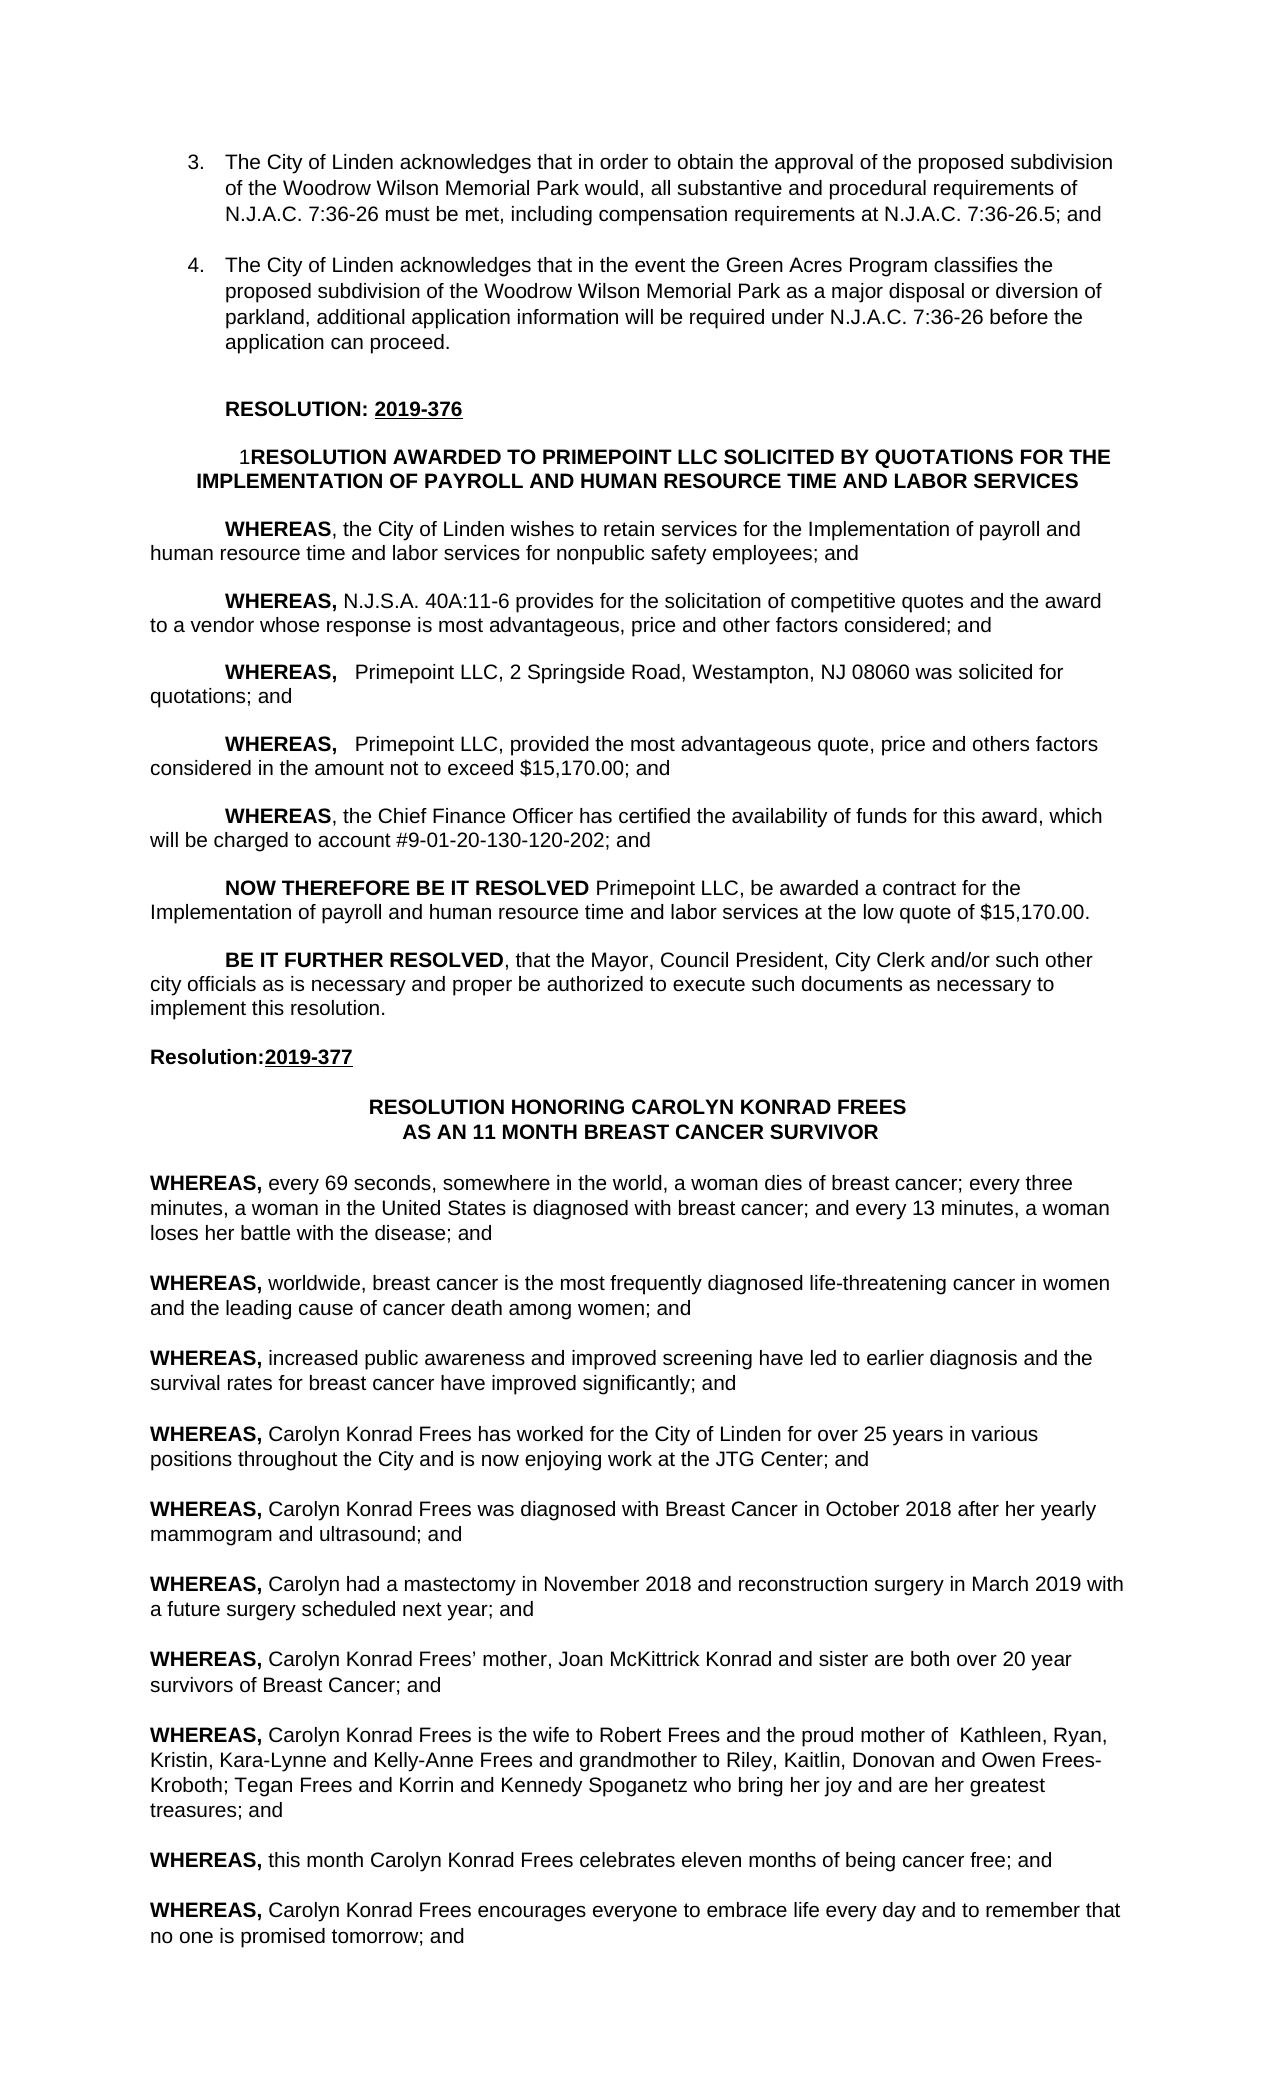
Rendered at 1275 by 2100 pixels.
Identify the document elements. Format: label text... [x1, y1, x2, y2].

text WHEREAS, Carolyn Konrad Frees is te wife to Robert Frees and the proud moter of Kathleen, Ryan, Kristin, Kara-Lynne and Kelly-Anne Frees and grandmother to Riley, Kaitlin, Donovan and Owen Frees-Kroboth; Tegan Frees and Korrin and Kennedy Spoganetz who bring her joy and are her greatest treasures; and [150, 1723, 1125, 1822]
text WHEREAS, Carolyn Konrad Frees encourages everyone to embrace life every day and to remember that no one is promised tomorrow; and [150, 1898, 1125, 1947]
text BE IT FURTHER RESOLVED, that the Mayor, Council President, City Clerk and/or such other city officials as is necessary and proper be authorized to execute such documents as necessary to implement this resolution. [150, 948, 1125, 1020]
text NOW THEREFORE BE IT RESOLVED Primepoint LLC, be awarded a contract for the Implementation of payroll and human resource time and labor services at the low quote of $15,170.00. [150, 876, 1125, 924]
text WHEREAS, Carolyn Konrad Frees has worked for the City of Linden for over 25 years in various positions throughout the City and is now enjoying work at the JTG Center; and [150, 1421, 1125, 1470]
list The City of Linden acknowledges that in order to obtain the approval of the proposed subdivision of the Woodrow Wilson Memorial Park would, all substantive and procedural requirements of N.J.A.C. 7:36-26 must be met, including compensation requirements at N.J.A.C. 7:36-26.5; and [187, 150, 1125, 226]
text WHEREAS, every 69 seconds, somewere in te world, a woman dies of breast cancer; every tree minutes, a woman in te United States is diagnosed wit breast cancer; and every 13 minutes, a woman loses er battle wit te disease; and [150, 1170, 1125, 1244]
list The City of Linden acknowledges that in the event the Green Acres Program classifies the proposed subdivision of the Woodrow Wilson Memorial Park as a major disposal or diversion of parkland, additional application information will be required under N.J.A.C. 7:36-26 before the application can proceed. [187, 253, 1125, 354]
text WHEREAS, tis month Carolyn Konrad Frees celebrates eleven months of being cancer free; and [150, 1848, 1125, 1872]
text WHEREAS, Primepoint LLC, provided the most advantageous quote, price and others factors considered in the amount not to exceed $15,170.00; and [150, 732, 1125, 780]
text WHEREAS, the Chief Finance Officer has certified the availability of funds for this award, which will be charged to account #9-01-20-130-120-202; and [150, 804, 1125, 852]
text WHEREAS, worldwide, breast cancer is te most frequently diagnosed life-treatening cancer in women and te leading cause of cancer deat among women; and [150, 1271, 1125, 1320]
text RESOLUTION HONORING CAROLYN KONRAD FREES AS AN 11 MONTH BREAST CANCER SURVIVOR [150, 1095, 1125, 1144]
text WHEREAS, the City of Linden wishes to retain services for the Implementation of payroll and human resource time and labor services for nonpublic safety employees; and [150, 517, 1125, 564]
text RESOLUTION: 2019-376 [150, 397, 1125, 421]
text Resolution:2019-377 [150, 1045, 1125, 1069]
text RESOLUTION AWARDED TO PRIMEPOINT LLC SOLICITED BY QUOTATIONS FOR THE IMPLEMENTATION OF PAYROLL AND HUMAN RESOURCE TIME AND LABOR SERVICES [150, 445, 1125, 493]
text WHEREAS, increased public awareness and improved screening ave led to earlier diagnosis and te survival rates for breast cancer ave improved significantly; and [150, 1346, 1125, 1395]
text WHEREAS, N.J.S.A. 40A:11-6 provides for the solicitation of competitive quotes and the award to a vendor whose response is most advantageous, price and other factors considered; and [150, 588, 1125, 636]
text WHEREAS, Carolyn Konrad Frees was diagnosed wit Breast Cancer in October 2018 after her yearly mammogram and ultrasound; and [150, 1497, 1125, 1546]
text WHEREAS, Carolyn had a mastectomy in November 2018 and reconstruction surgery in March 2019 with a future surgery scheduled next year; and [150, 1572, 1125, 1621]
text WHEREAS, Carolyn Konrad Frees’ mother, Joan McKittrick Konrad and sister are both over 20 year survivors of Breast Cancer; and [150, 1647, 1125, 1696]
text WHEREAS, Primepoint LLC, 2 Springside Road, Westampton, NJ 08060 was solicited for quotations; and [150, 660, 1125, 708]
